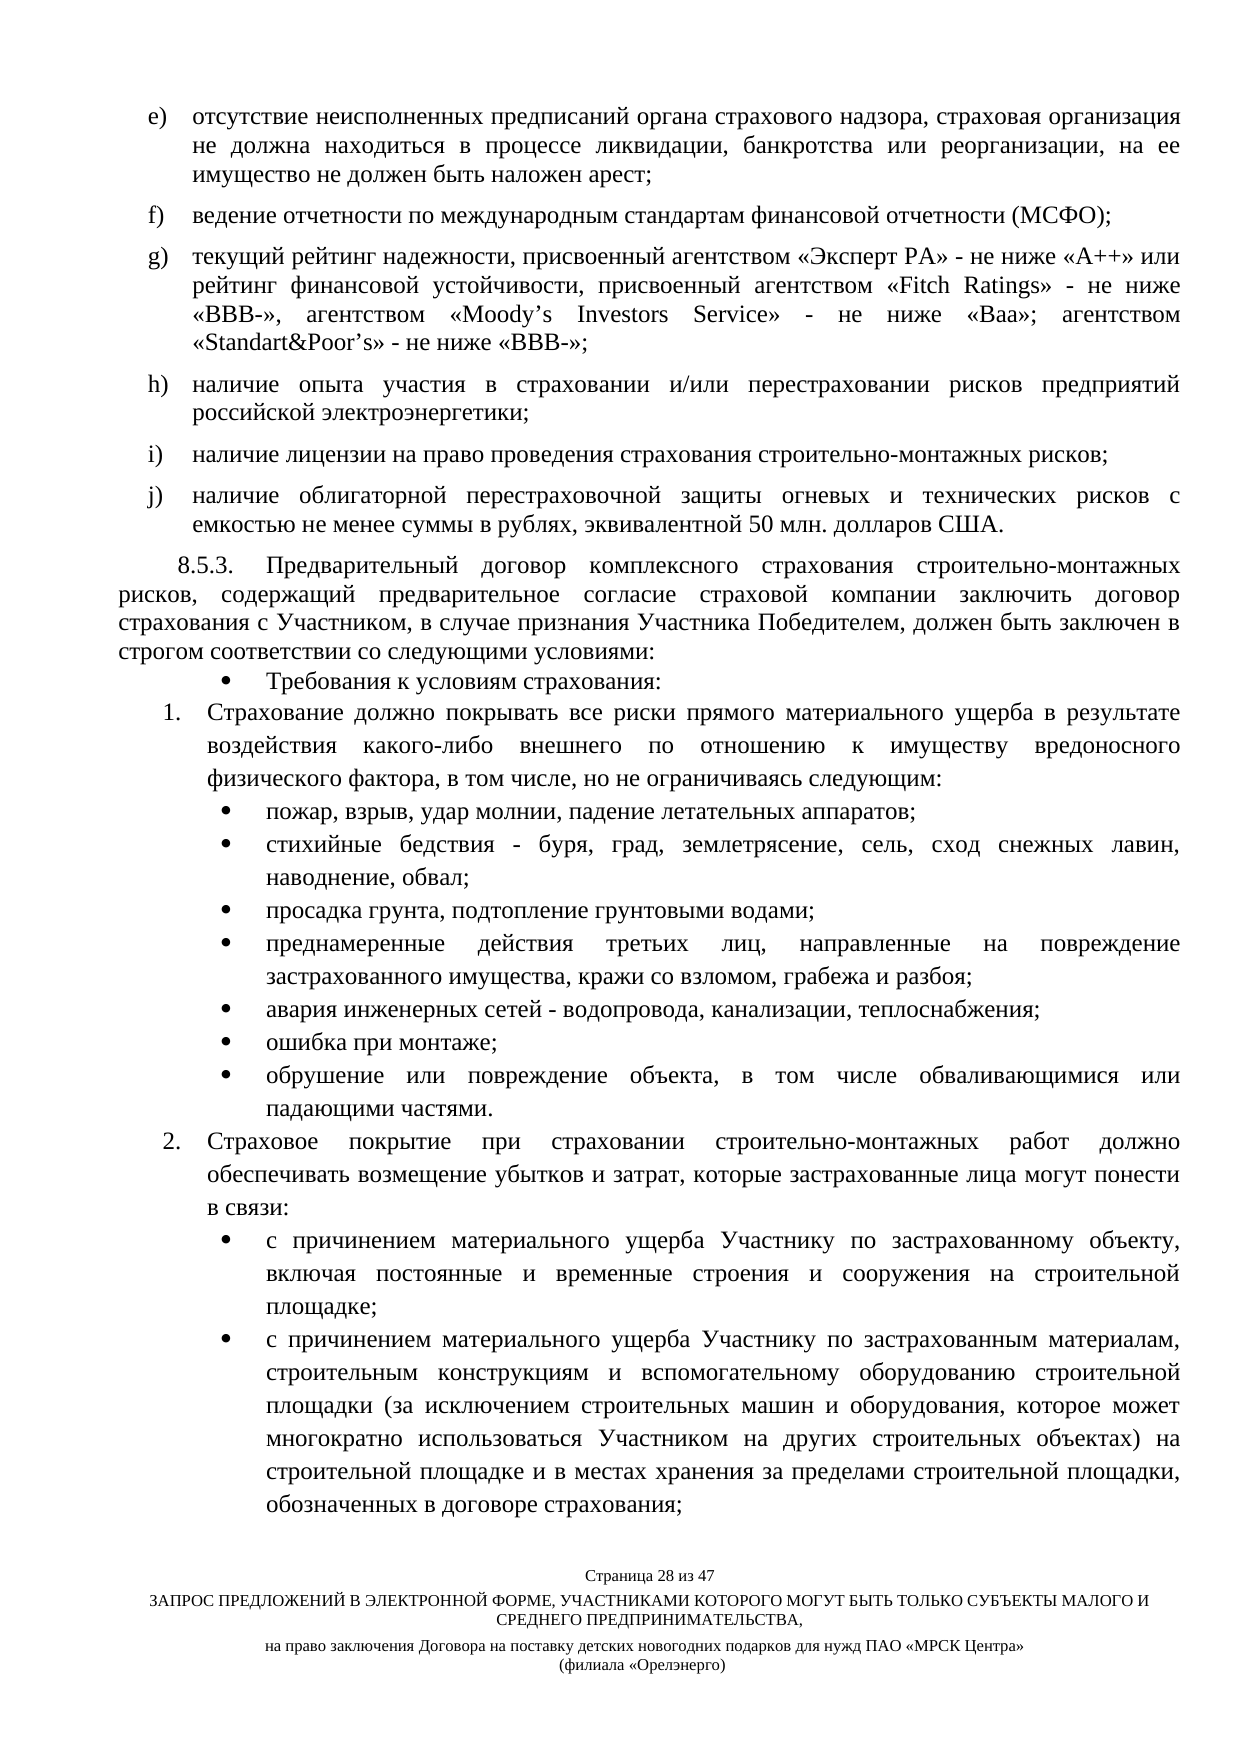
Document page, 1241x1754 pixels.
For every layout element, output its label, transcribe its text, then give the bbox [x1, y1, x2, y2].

list обрушение или повреждение объекта, в том числе обваливающимися или падающими частями. [222, 1060, 1181, 1122]
list Требования к условиям страхования: [222, 666, 1181, 695]
list наличие лицензии на право проведения страхования строительно-монтажных рисков; [148, 439, 1181, 467]
list стихийные бедствия - буря, град, землетрясение, сель, сход снежных лавин, наводнение, обвал; [222, 829, 1181, 891]
list пожар, взрыв, удар молнии, падение летательных аппаратов; [222, 796, 1181, 824]
list преднамеренные действия третьих лиц, направленные на повреждение застрахованного имущества, кражи со взломом, грабежа и разбоя; [222, 928, 1181, 989]
list наличие облигаторной перестраховочной защиты огневых и технических рисков с емкостью не менее суммы в рублях, эквивалентной 50 млн. долларов США. [148, 480, 1181, 537]
list наличие опыта участия в страховании и/или перестраховании рисков предприятий российской электроэнергетики; [148, 369, 1181, 426]
list Страхование должно покрывать все риски прямого материального ущерба в результате воздействия какого-либо внешнего по отношению к имуществу вредоносного физического фактора, в том числе, но не ограничиваясь следующим: [162, 697, 1181, 791]
list отсутствие неисполненных предписаний органа страхового надзора, страховая организация не должна находиться в процессе ликвидации, банкротства или реорганизации, на ее имущество не должен быть наложен арест; [148, 101, 1181, 187]
list с причинением материального ущерба Участнику по застрахованным материалам, строительным конструкциям и вспомогательному оборудованию строительной площадки (за исключением строительных машин и оборудования, которое может многократно использоваться Участником на других строительных объектах) на строительной площадке и в местах хранения за пределами строительной площадки, обозначенных в договоре страхования; [222, 1324, 1181, 1518]
list текущий рейтинг надежности, присвоенный агентством «Эксперт РА» - не ниже «А++» или рейтинг финансовой устойчивости, присвоенный агентством «Fitch Ratings» - не ниже «BBB-», агентством «Moody’s Investors Service» - не ниже «Baa»; агентством «Standart&Poor’s» - не ниже «BBB-»; [148, 241, 1181, 356]
list авария инженерных сетей - водопровода, канализации, теплоснабжения; [222, 994, 1181, 1023]
list ошибка при монтаже; [222, 1027, 1181, 1056]
subtitle Предварительный договор комплексного страхования строительно-монтажных рисков, содержащий предварительное согласие страховой компании заключить договор страхования с Участником, в случае признания Участника Победителем, должен быть заключен в строгом соответствии со следующими условиями: [118, 550, 1181, 665]
list Страховое покрытие при страховании строительно-монтажных работ должно обеспечивать возмещение убытков и затрат, которые застрахованные лица могут понести в связи: [162, 1126, 1181, 1221]
list ведение отчетности по международным стандартам финансовой отчетности (МСФО); [148, 200, 1181, 229]
list просадка грунта, подтопление грунтовыми водами; [222, 895, 1181, 923]
list с причинением материального ущерба Участнику по застрахованному объекту, включая постоянные и временные строения и сооружения на строительной площадке; [222, 1225, 1181, 1320]
